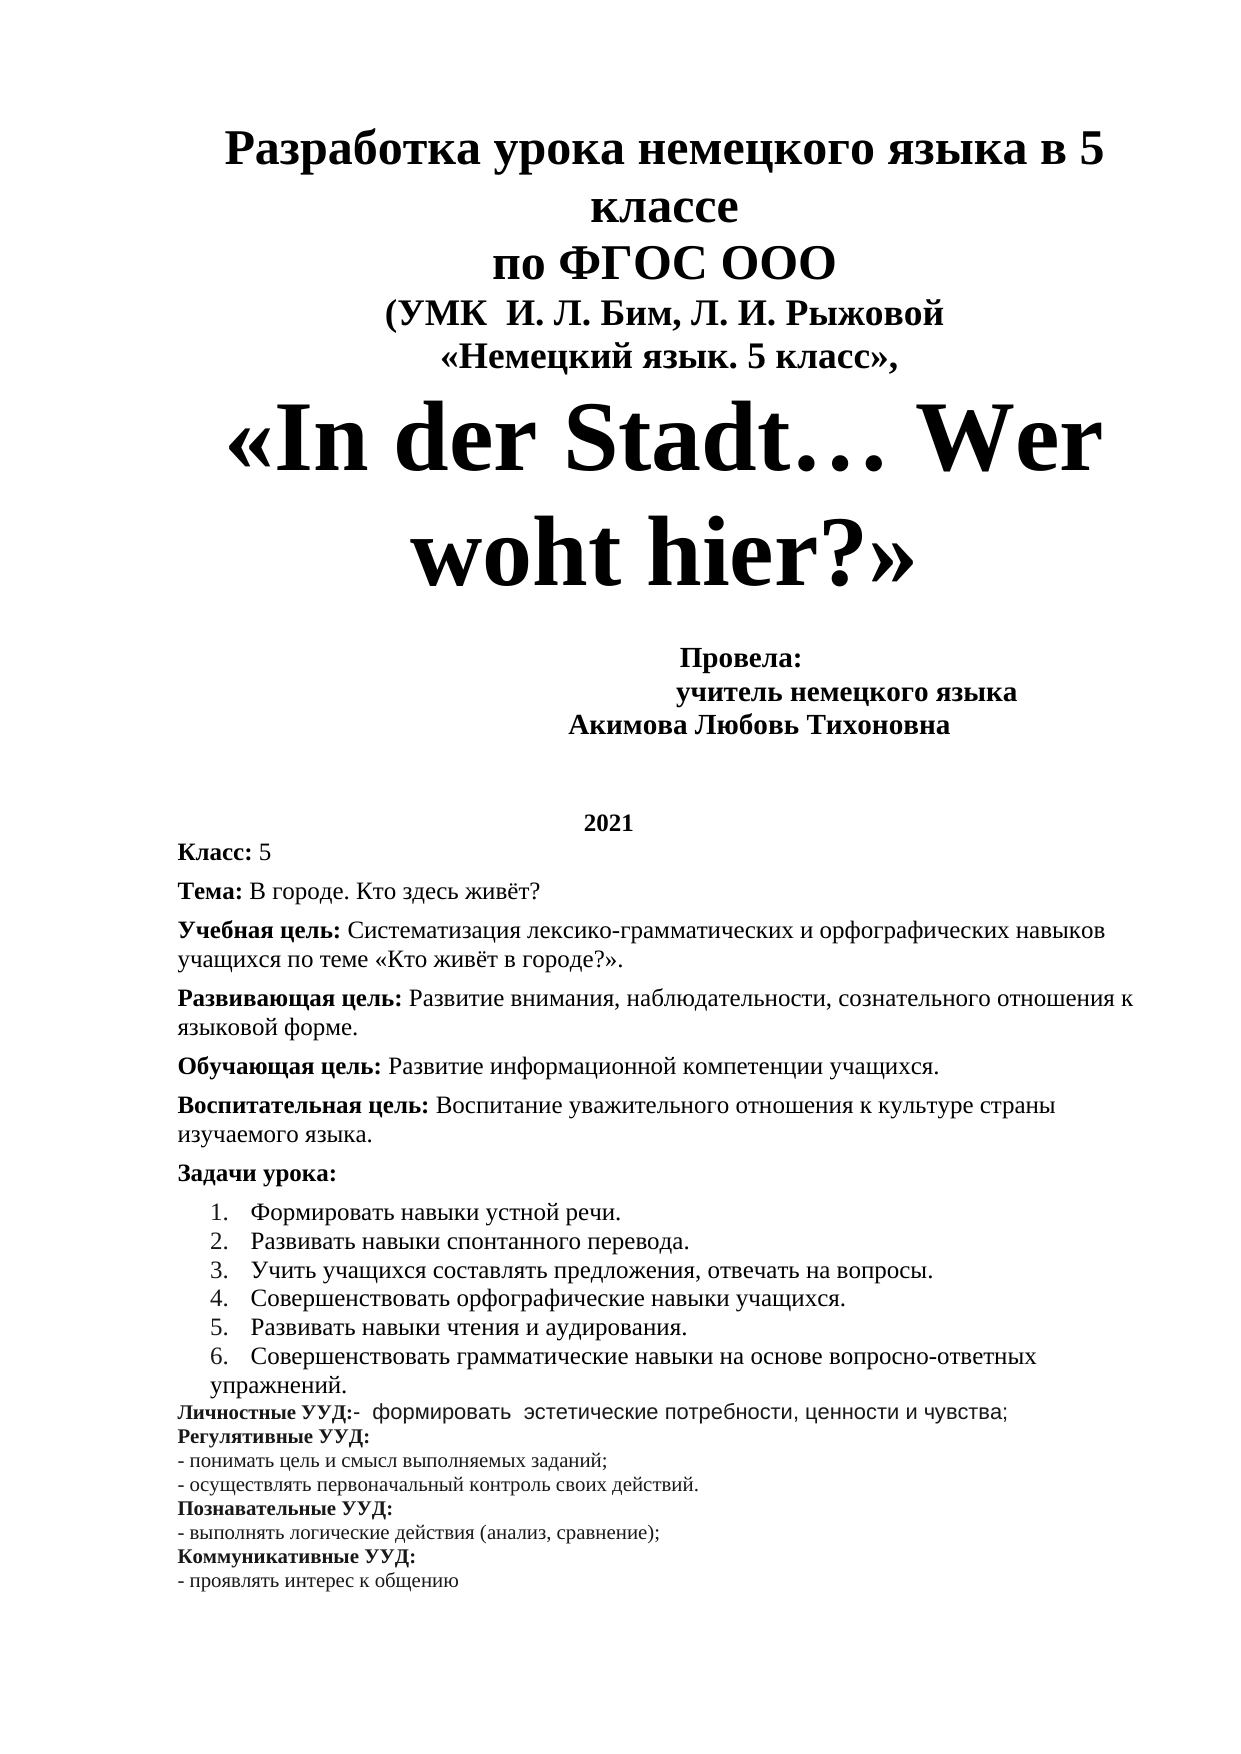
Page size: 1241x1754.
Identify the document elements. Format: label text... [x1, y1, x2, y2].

text 2. Развивать навыки спонтанного перевода. [210, 1226, 1152, 1255]
text Разработка урока немецкого языка в 5 классе [177, 118, 1152, 233]
text Акимова Любовь Тихоновна [177, 707, 1152, 741]
text Регулятивные УУД: [177, 1424, 1152, 1448]
text - осуществлять первоначальный контроль своих действий. [177, 1472, 1152, 1496]
text - проявлять интерес к общению [177, 1568, 1152, 1592]
text Коммуникативные УУД: [177, 1544, 1152, 1568]
text Познавательные УУД: [177, 1496, 1152, 1520]
text «In der Stadt… Wer woht hier?» [177, 377, 1152, 607]
text 4. Совершенствовать орфографические навыки учащихся. [210, 1283, 1152, 1312]
text - выполнять логические действия (анализ, сравнение); [177, 1520, 1152, 1544]
text Обучающая цель: Развитие информационной компетенции учащихся. [177, 1051, 1152, 1080]
text Класс: 5 [177, 837, 1152, 866]
text Провела: [177, 640, 1152, 674]
text Развивающая цель: Развитие внимания, наблюдательности, сознательного отношения к языковой форме. [177, 983, 1152, 1041]
text 2021 [177, 808, 1152, 837]
text «Немецкий язык. 5 класс», [177, 334, 1152, 377]
text Тема: В городе. Кто здесь живёт? [177, 876, 1152, 905]
text Учебная цель: Систематизация лексико-грамматических и орфографических навыков учащихся по теме «Кто живёт в городе?». [177, 915, 1152, 973]
text по ФГОС ООО [177, 233, 1152, 291]
text 6. Совершенствовать грамматические навыки на основе вопросно-ответных упражнений. [210, 1341, 1152, 1398]
text Воспитательная цель: Воспитание уважительного отношения к культуре страны изучаемого языка. [177, 1090, 1152, 1148]
text 5. Развивать навыки чтения и аудирования. [210, 1312, 1152, 1341]
text - понимать цель и смысл выполняемых заданий; [177, 1448, 1152, 1472]
text 3. Учить учащихся составлять предложения, отвечать на вопросы. [210, 1255, 1152, 1283]
text 1. Формировать навыки устной речи. [210, 1197, 1152, 1226]
text учитель немецкого языка [177, 674, 1152, 707]
text Личностные УУД:- формировать эстетические потребности, ценности и чувства; [177, 1398, 1152, 1424]
text Задачи урока: [177, 1158, 1152, 1187]
text (УМК И. Л. Бим, Л. И. Рыжовой [177, 291, 1152, 334]
